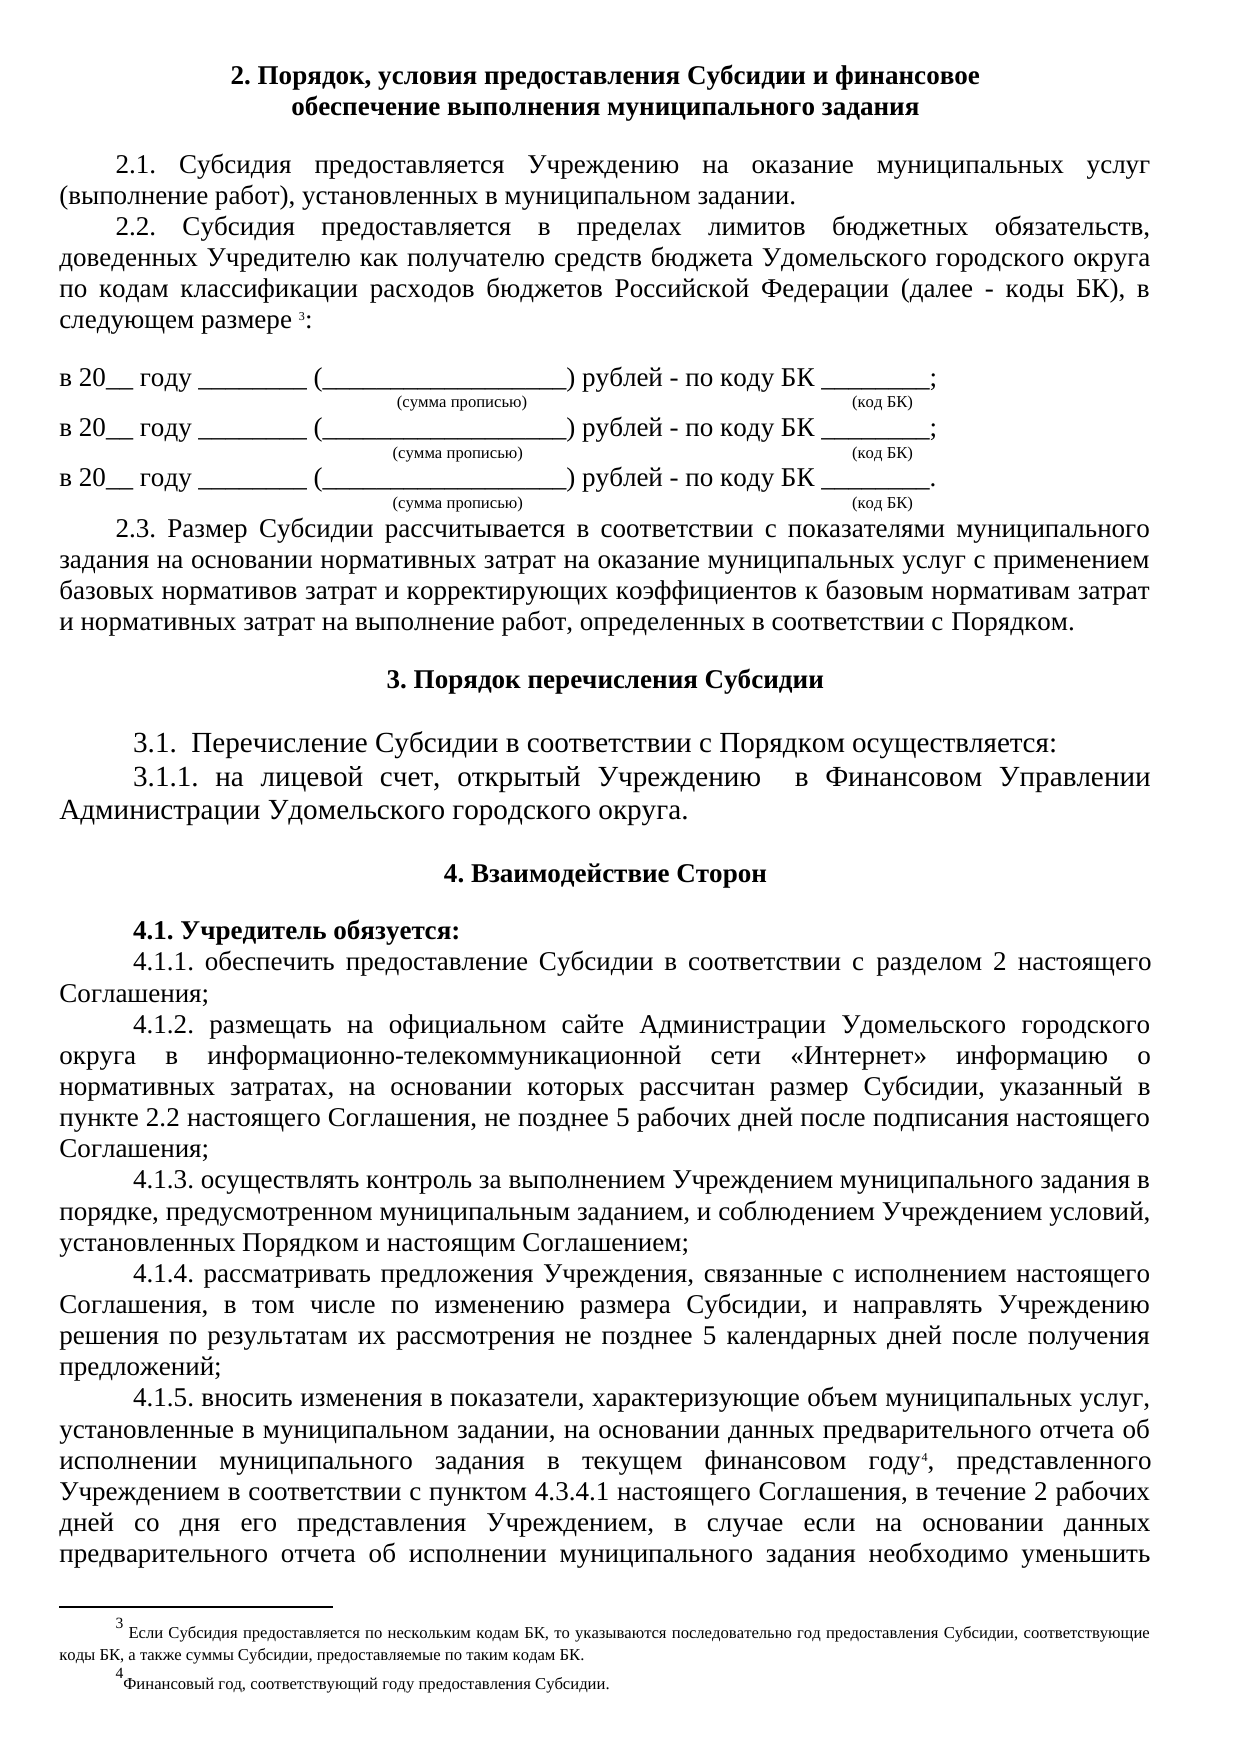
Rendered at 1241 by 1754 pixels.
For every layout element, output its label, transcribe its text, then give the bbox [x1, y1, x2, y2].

text 3. Порядок перечисления Субсидии [59, 663, 1152, 694]
text в 20__ году ________ (__________________) рублей - по коду БК ________; [59, 361, 1152, 392]
text (сумма прописью) (код БК) [59, 442, 1152, 462]
text 4.1.3. осуществлять контроль за выполнением Учреждением муниципального задания в порядке, предусмотренном муниципальным заданием, и соблюдением Учреждением условий, установленных Порядком и настоящим Соглашением; [59, 1163, 1152, 1257]
text (сумма прописью) (код БК) [59, 493, 1152, 512]
text в 20__ году ________ (__________________) рублей - по коду БК ________. [59, 462, 1152, 493]
text 4.1. Учредитель обязуется: [59, 914, 1152, 946]
text обеспечение выполнения муниципального задания [59, 90, 1152, 121]
text 3.1.1. на лицевой счет, открытый Учреждению в Финансовом Управлении Администрации Удомельского городского округа. [59, 759, 1152, 826]
text в 20__ году ________ (__________________) рублей - по коду БК ________; [59, 411, 1152, 442]
text 4.1.1. обеспечить предоставление Субсидии в соответствии с разделом 2 настоящего Соглашения; [59, 946, 1152, 1008]
text (сумма прописью) (код БК) [59, 392, 1152, 411]
text 2. Порядок, условия предоставления Субсидии и финансовое [59, 59, 1152, 90]
text 2.2. Субсидия предоставляется в пределах лимитов бюджетных обязательств, доведенных Учредителю как получателю средств бюджета Удомельского городского округа по кодам классификации расходов бюджетов Российской Федерации (далее - коды БК), в следующем размере : [59, 210, 1152, 334]
text 2.1. Субсидия предоставляется Учреждению на оказание муниципальных услуг (выполнение работ), установленных в муниципальном задании. [59, 148, 1152, 210]
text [59, 1382, 1152, 1568]
text 4.1.4. рассматривать предложения Учреждения, связанные с исполнением настоящего Соглашения, в том числе по изменению размера Субсидии, и направлять Учреждению решения по результатам их рассмотрения не позднее 5 календарных дней после получения предложений; [59, 1257, 1152, 1382]
text 4.1.2. размещать на официальном сайте Администрации Удомельского городского округа в информационно-телекоммуникационной сети «Интернет» информацию о нормативных затратах, на основании которых рассчитан размер Субсидии, указанный в пункте 2.2 настоящего Соглашения, не позднее 5 рабочих дней после подписания настоящего Соглашения; [59, 1008, 1152, 1163]
text 2.3. Размер Субсидии рассчитывается в соответствии с показателями муниципального задания на основании нормативных затрат на оказание муниципальных услуг с применением базовых нормативов затрат и корректирующих коэффициентов к базовым нормативам затрат и нормативных затрат на выполнение работ, определенных в соответствии с Порядком. [59, 512, 1152, 636]
text 4. Взаимодействие Сторон [59, 857, 1152, 888]
text 3.1. Перечисление Субсидии в соответствии с Порядком осуществляется: [59, 725, 1152, 759]
